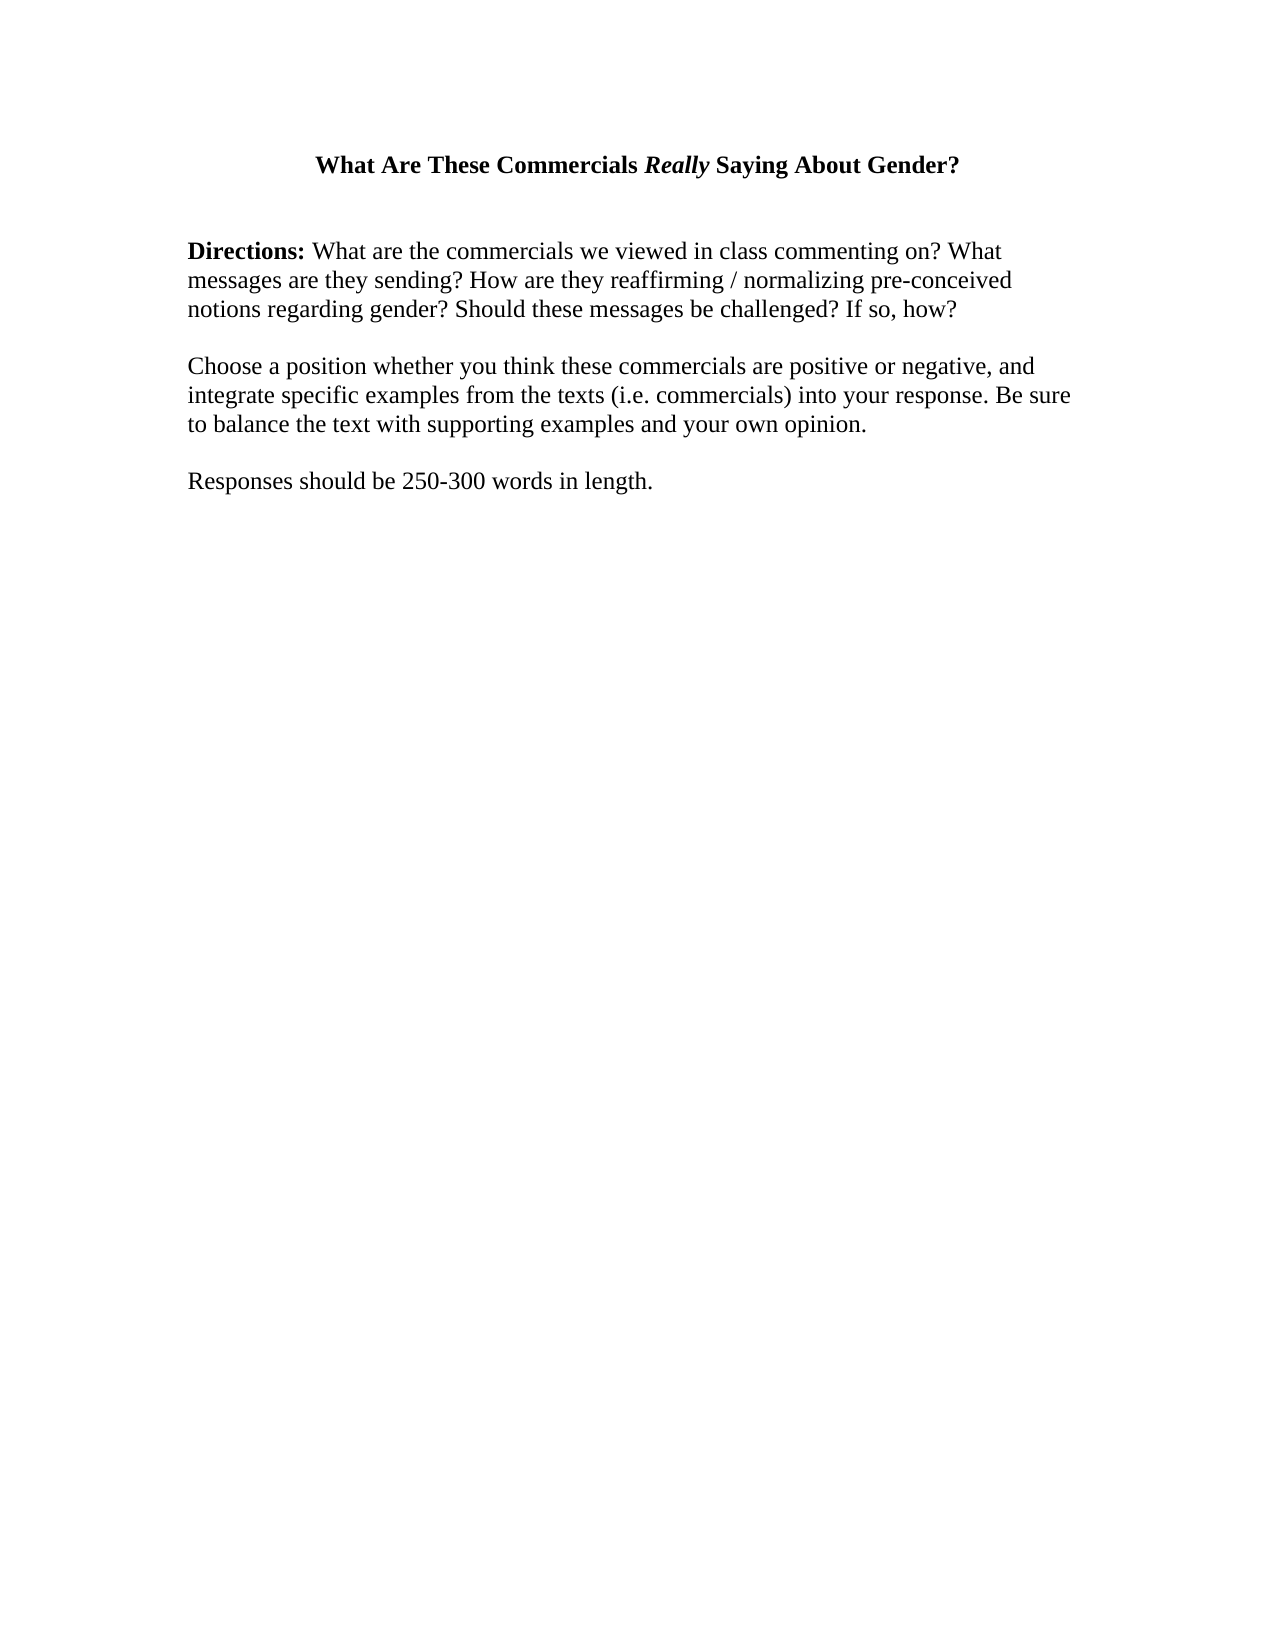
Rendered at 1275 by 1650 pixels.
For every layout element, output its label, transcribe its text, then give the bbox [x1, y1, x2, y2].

text What Are These Commercials Really Saying About Gender? [187, 150, 1087, 179]
text Responses should be 250-300 words in length. [187, 466, 1087, 495]
text Directions: What are the commercials we viewed in class commenting on? What messages are they sending? How are they reaffirming / normalizing pre-conceived notions regarding gender? Should these messages be challenged? If so, how? [187, 236, 1087, 322]
text Choose a position whether you think these commercials are positive or negative, and integrate specific examples from the texts (i.e. commercials) into your response. Be sure to balance the text with supporting examples and your own opinion. [187, 351, 1087, 437]
